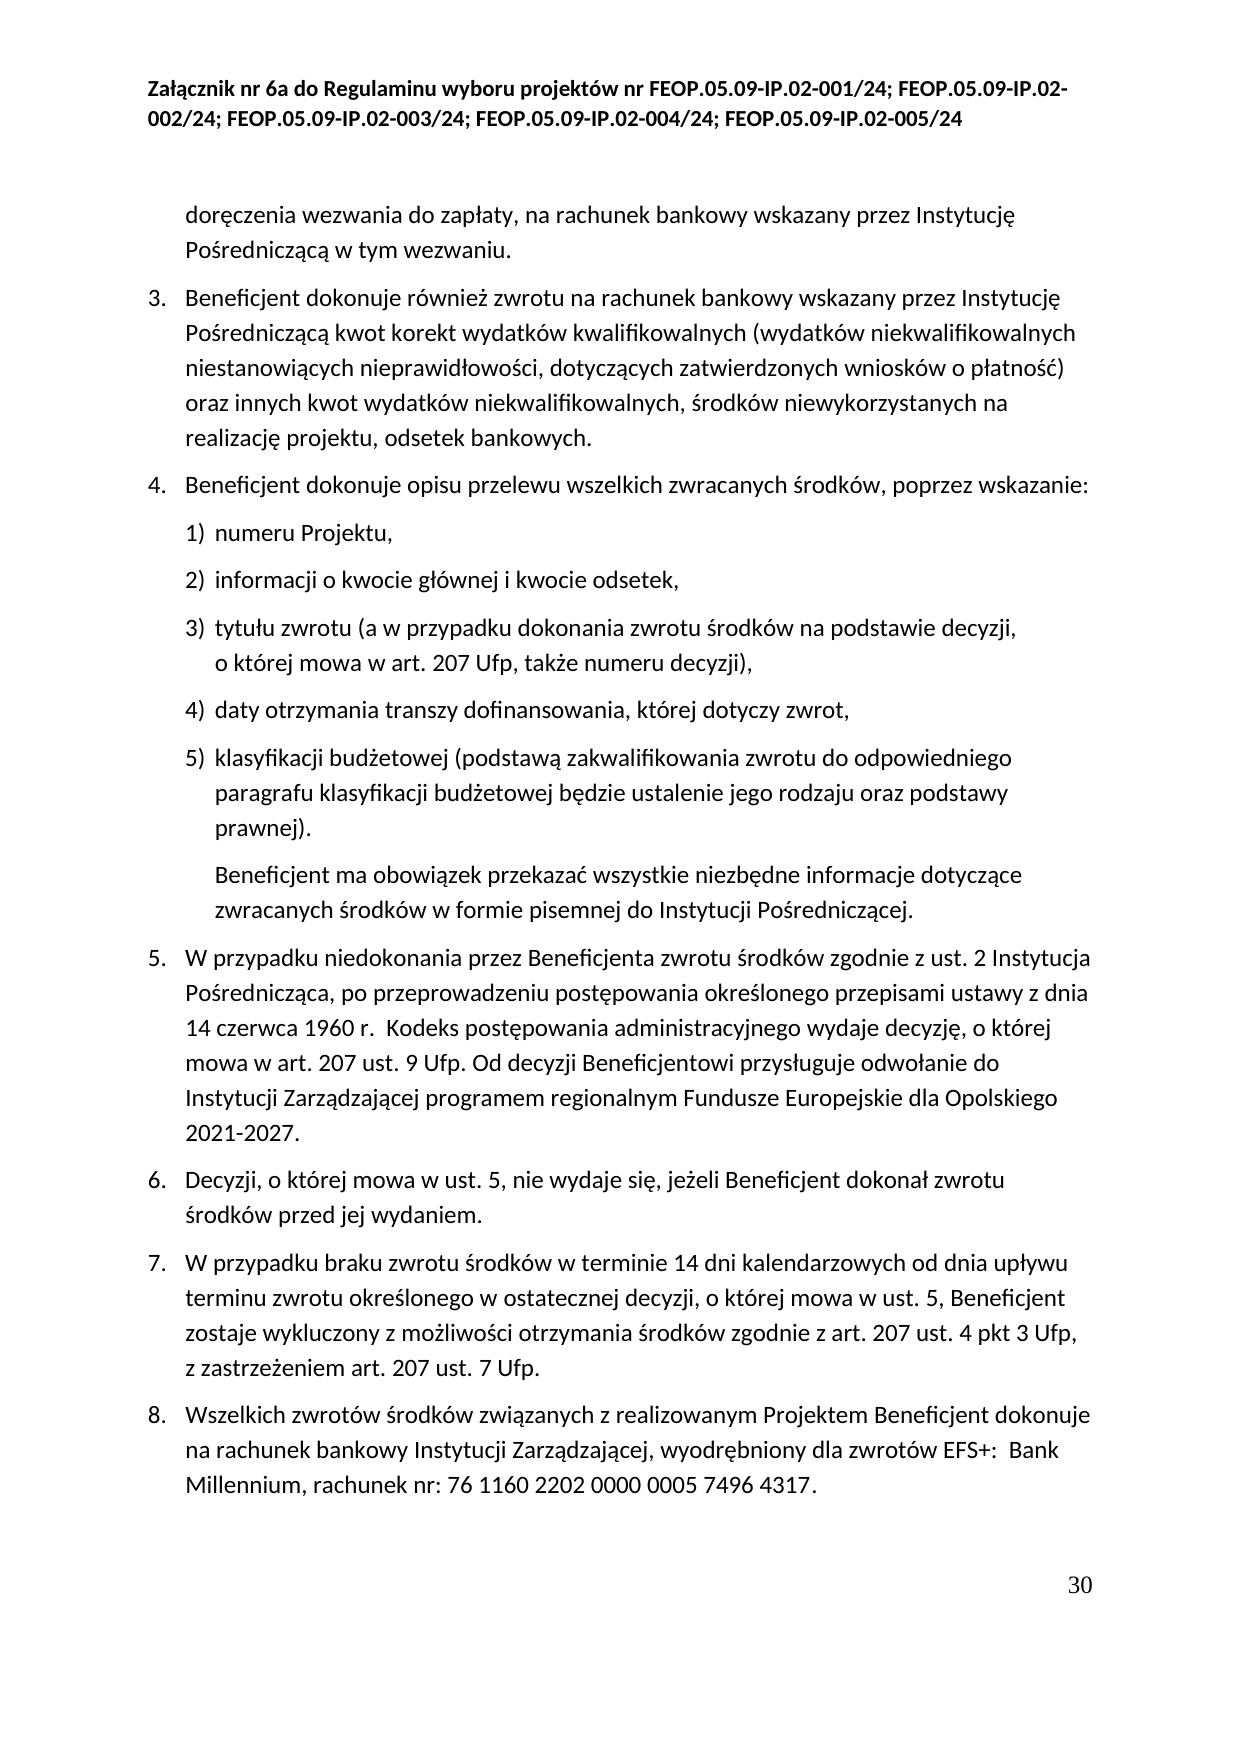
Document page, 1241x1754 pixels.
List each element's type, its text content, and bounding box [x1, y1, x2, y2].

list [148, 199, 1092, 265]
list W przypadku braku zwrotu środków w terminie 14 dni kalendarzowych od dnia upływu terminu zwrotu określonego w ostatecznej decyzji, o której mowa w ust. 5, Beneficjent zostaje wykluczony z możliwości otrzymania środków zgodnie z art. 207 ust. 4 pkt 3 Ufp, z zastrzeżeniem art. 207 ust. 7 Ufp. [148, 1247, 1092, 1382]
list Beneficjent dokonuje również zwrotu na rachunek bankowy wskazany przez Instytucję Pośredniczącą kwot korekt wydatków kwalifikowalnych (wydatków niekwalifikowalnych niestanowiących nieprawidłowości, dotyczących zatwierdzonych wniosków o płatność) oraz innych kwot wydatków niekwalifikowalnych, środków niewykorzystanych na realizację projektu, odsetek bankowych. [148, 282, 1092, 452]
list Beneficjent dokonuje opisu przelewu wszelkich zwracanych środków, poprzez wskazanie: [148, 469, 1092, 500]
text Beneficjent ma obowiązek przekazać wszystkie niezbędne informacje dotyczące zwracanych środków w formie pisemnej do Instytucji Pośredniczącej. [214, 859, 1092, 925]
list Decyzji, o której mowa w ust. 5, nie wydaje się, jeżeli Beneficjent dokonał zwrotu środków przed jej wydaniem. [148, 1164, 1092, 1230]
list W przypadku niedokonania przez Beneficjenta zwrotu środków zgodnie z ust. 2 Instytucja Pośrednicząca, po przeprowadzeniu postępowania określonego przepisami ustawy z dnia 14 czerwca 1960 r. Kodeks postępowania administracyjnego wydaje decyzję, o której mowa w art. 207 ust. 9 Ufp. Od decyzji Beneficjentowi przysługuje odwołanie do Instytucji Zarządzającej programem regionalnym Fundusze Europejskie dla Opolskiego 2021-2027. [148, 942, 1092, 1147]
list tytułu zwrotu (a w przypadku dokonania zwrotu środków na podstawie decyzji, o której mowa w art. 207 Ufp, także numeru decyzji), [185, 612, 1092, 677]
list klasyfikacji budżetowej (podstawą zakwalifikowania zwrotu do odpowiedniego paragrafu klasyfikacji budżetowej będzie ustalenie jego rodzaju oraz podstawy prawnej). [185, 742, 1092, 842]
list informacji o kwocie głównej i kwocie odsetek, [185, 564, 1092, 595]
list Wszelkich zwrotów środków związanych z realizowanym Projektem Beneficjent dokonuje na rachunek bankowy Instytucji Zarządzającej, wyodrębniony dla zwrotów EFS+: Bank Millennium, rachunek nr: 76 1160 2202 0000 0005 7496 4317. [148, 1399, 1092, 1500]
list numeru Projektu, [185, 517, 1092, 547]
list daty otrzymania transzy dofinansowania, której dotyczy zwrot, [185, 694, 1092, 725]
